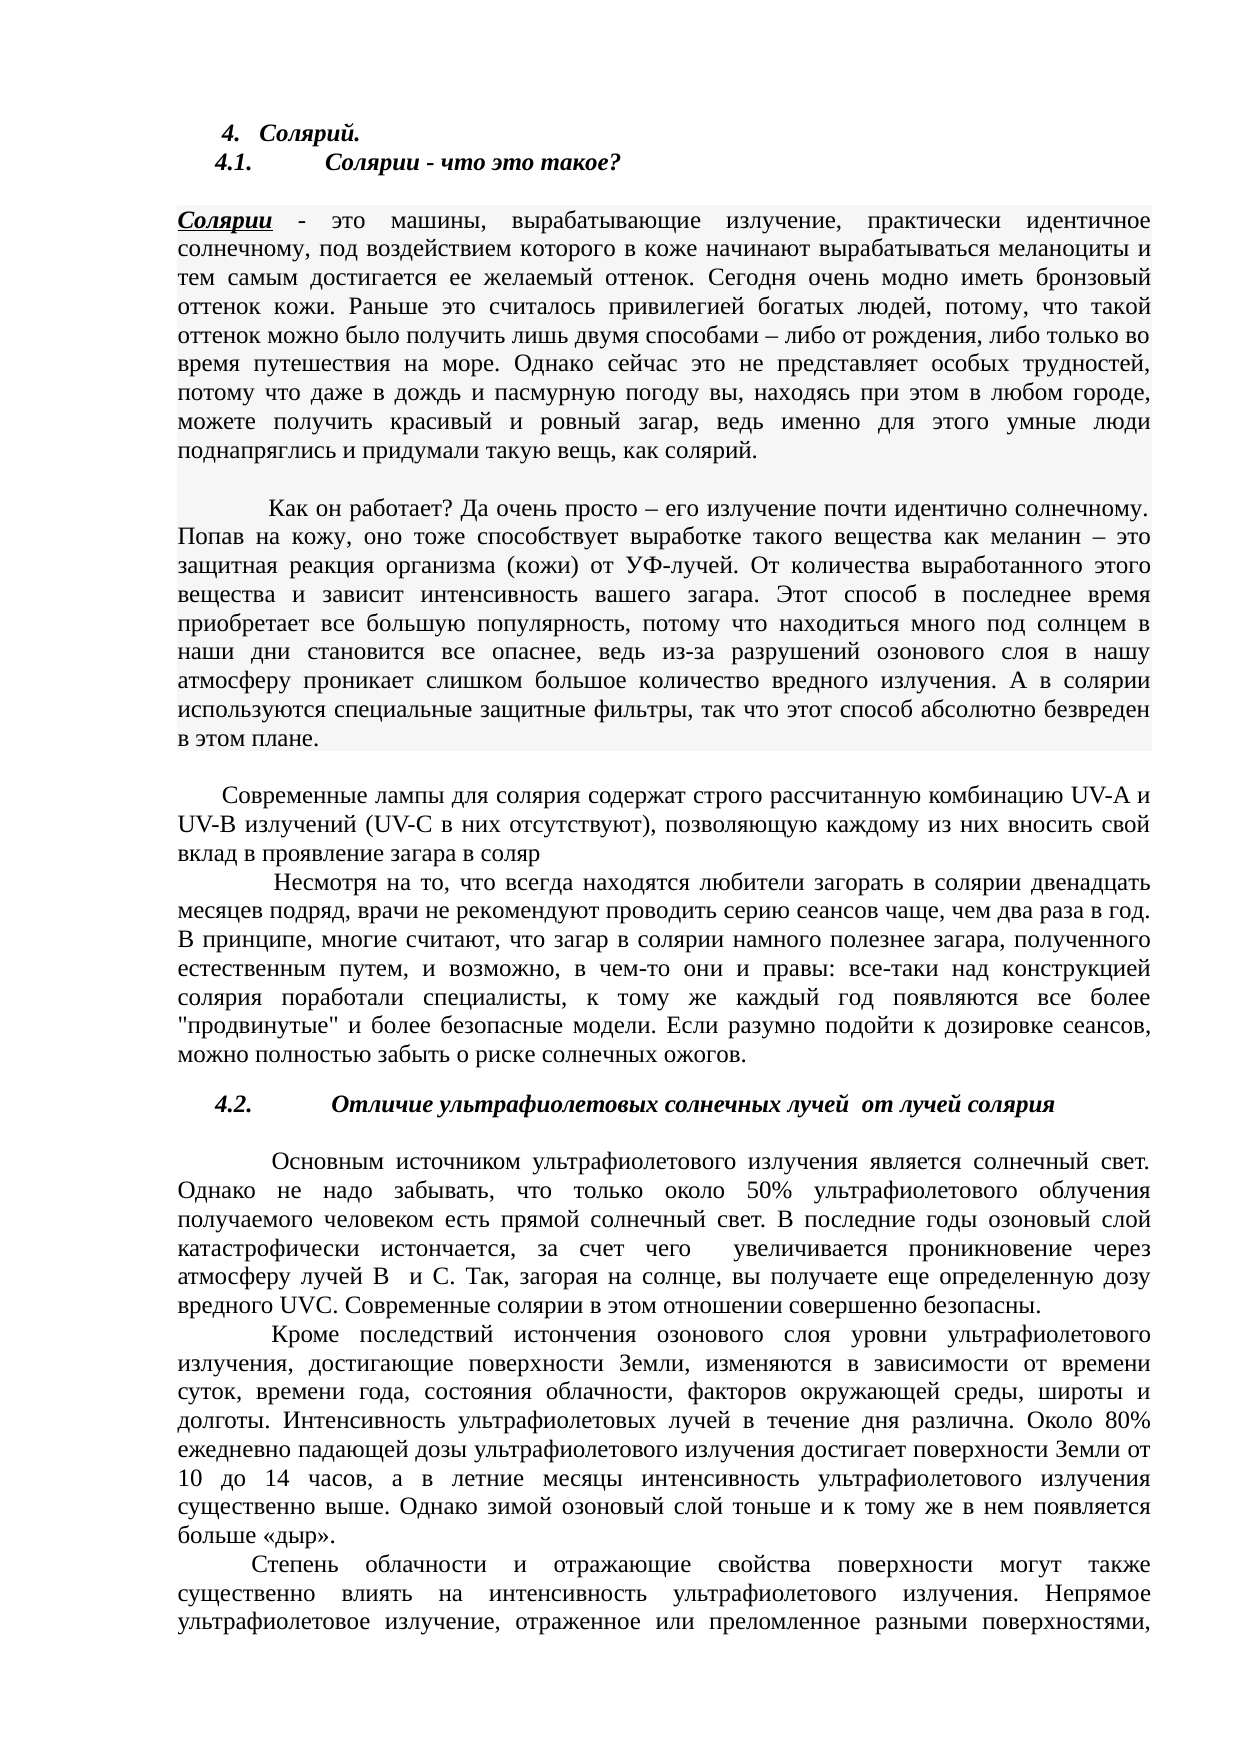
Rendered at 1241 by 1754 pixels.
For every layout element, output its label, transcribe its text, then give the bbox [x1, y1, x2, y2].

list Солярии - что это такое? [215, 147, 1152, 176]
text Солярии - это машины, вырабатывающие излучение, практически идентичное солнечному, под воздействием которого в коже начинают вырабатываться меланоциты и тем самым достигается ее желаемый оттенок. Сегодня очень модно иметь бронзовый оттенок кожи. Раньше это считалось привилегией богатых людей, потому, что такой оттенок можно было получить лишь двумя способами – либо от рождения, либо только во время путешествия на море. Однако сейчас это не представляет особых трудностей, потому что даже в дождь и пасмурную погоду вы, находясь при этом в любом городе, можете получить красивый и ровный загар, ведь именно для этого умные люди поднапряглись и придумали такую вещь, как солярий. [177, 205, 1152, 463]
text Современные лампы для солярия содержат строго рассчитанную комбинацию UV-A и UV-B излучений (UV-C в них отсутствуют), позволяющую каждому из них вносить свой вклад в проявление загара в соляр [177, 781, 1152, 867]
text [177, 1549, 1152, 1635]
list Отличие ультрафиолетовых солнечных лучей от лучей солярия [215, 1089, 1152, 1118]
text Как он работает? Да очень просто – его излучение почти идентично солнечному. Попав на кожу, оно тоже способствует выработке такого вещества как меланин – это защитная реакция организма (кожи) от УФ-лучей. От количества выработанного этого вещества и зависит интенсивность вашего загара. Этот способ в последнее время приобретает все большую популярность, потому что находиться много под солнцем в наши дни становится все опаснее, ведь из-за разрушений озонового слоя в нашу атмосферу проникает слишком большое количество вредного излучения. А в солярии используются специальные защитные фильтры, так что этот способ абсолютно безвреден в этом плане. [177, 493, 1152, 751]
list Солярий. [222, 118, 1152, 147]
text Несмотря на то, что всегда находятся любители загорать в солярии двенадцать месяцев подряд, врачи не рекомендуют проводить серию сеансов чаще, чем два раза в год. В принципе, многие считают, что загар в солярии намного полезнее загара, полученного естественным путем, и возможно, в чем-то они и правы: все-таки над конструкцией солярия поработали специалисты, к тому же каждый год появляются все более "продвинутые" и более безопасные модели. Если разумно подойти к дозировке сеансов, можно полностью забыть о риске солнечных ожогов. [177, 867, 1152, 1068]
text Основным источником ультрафиолетового излучения является солнечный свет. Однако не надо забывать, что только около 50% ультрафиолетового облучения получаемого человеком есть прямой солнечный свет. В последние годы озоновый слой катастрофически истончается, за счет чего увеличивается проникновение через атмосферу лучей В и С. Так, загорая на солнце, вы получаете еще определенную дозу вредного UVC. Современные солярии в этом отношении совершенно безопасны. [177, 1146, 1152, 1319]
text Кроме последствий истончения озонового слоя уровни ультрафиолетового излучения, достигающие поверхности Земли, изменяются в зависимости от времени суток, времени года, состояния облачности, факторов окружающей среды, широты и долготы. Интенсивность ультрафиолетовых лучей в течение дня различна. Около 80% ежедневно падающей дозы ультрафиолетового излучения достигает поверхности Земли от 10 до 14 часов, а в летние месяцы интенсивность ультрафиолетового излучения существенно выше. Однако зимой озоновый слой тоньше и к тому же в нем появляется больше «дыр». [177, 1319, 1152, 1549]
